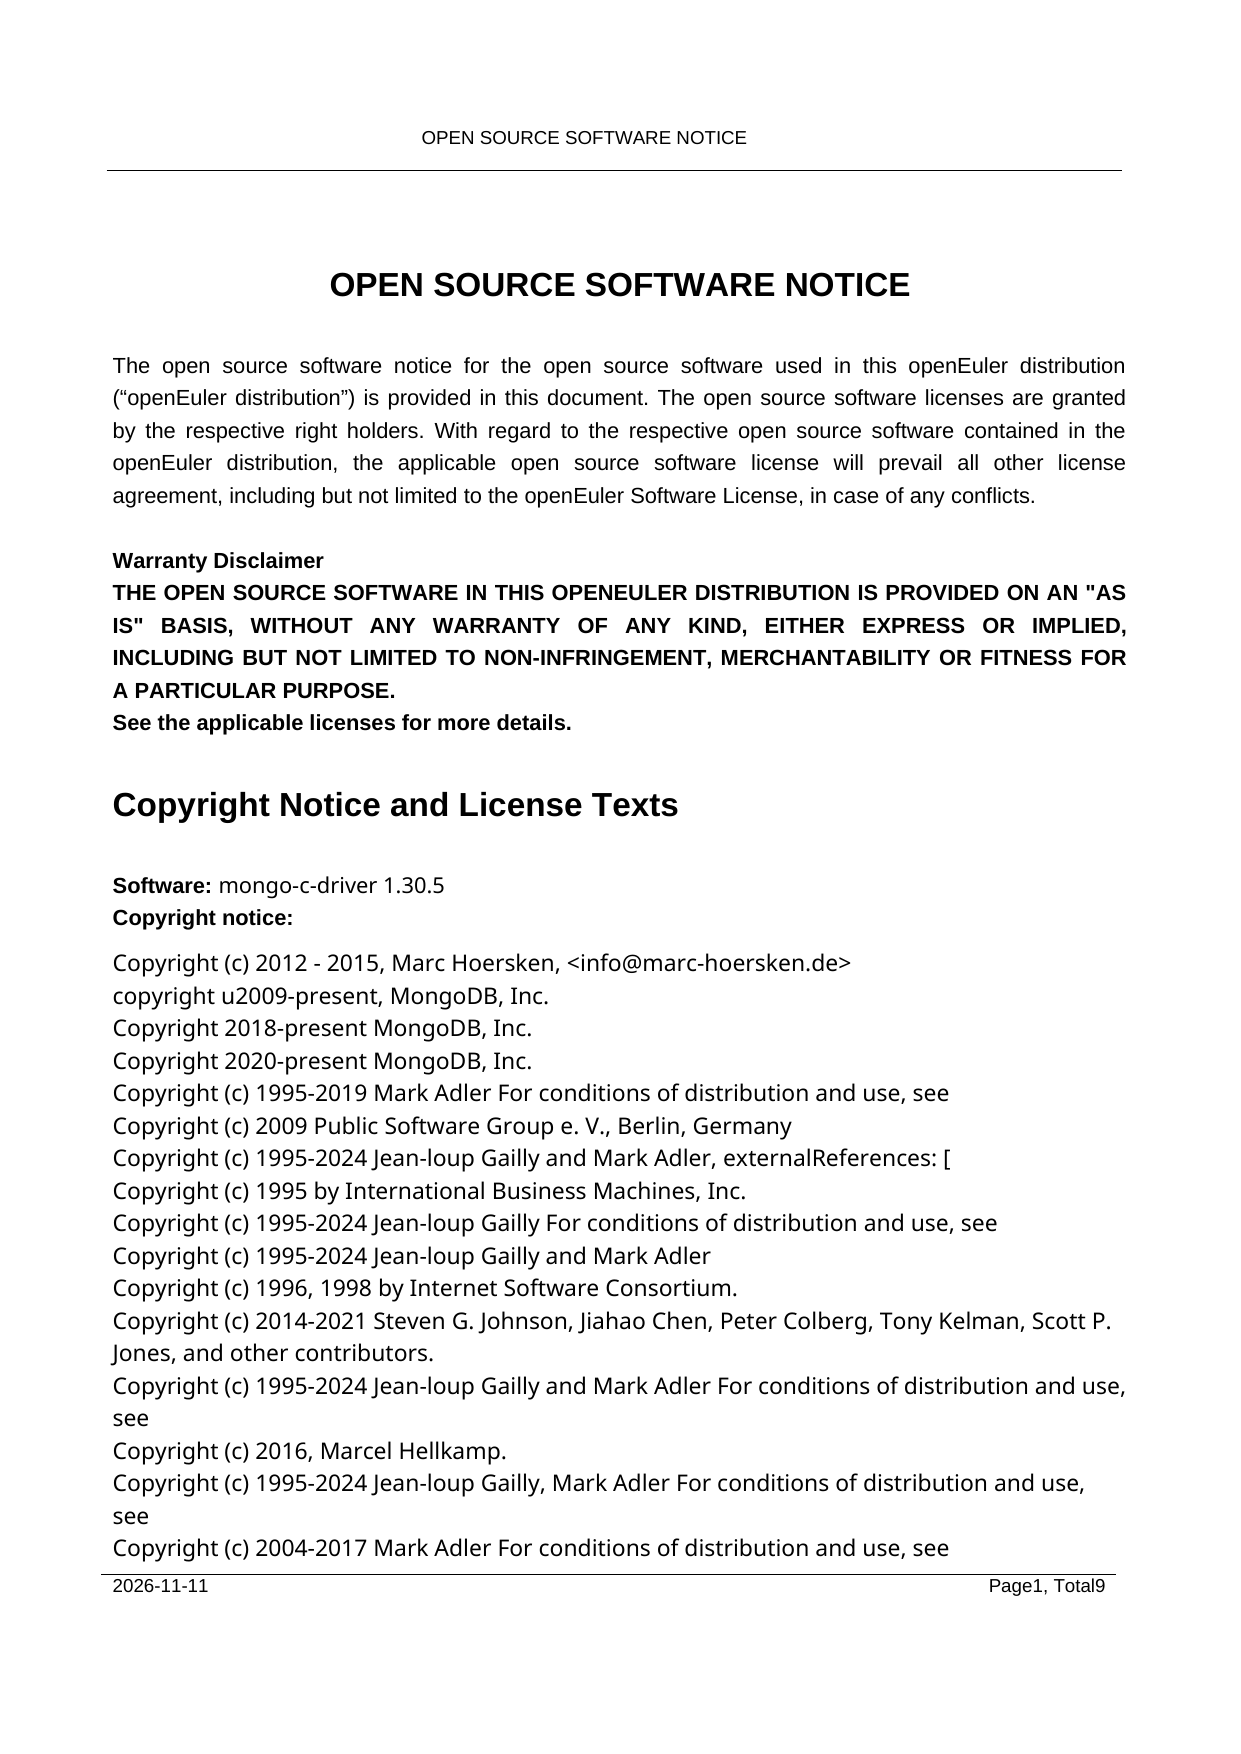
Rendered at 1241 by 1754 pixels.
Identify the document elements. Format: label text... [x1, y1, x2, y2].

title Software: mongo-c-driver 1.30.5 [112, 869, 1128, 901]
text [112, 947, 1128, 1564]
text Warranty Disclaimer [112, 544, 1128, 576]
text Copyright Notice and License Texts [112, 771, 1128, 836]
text Copyright notice: [112, 901, 1128, 934]
text THE OPEN SOURCE SOFTWARE IN THIS OPENEULER DISTRIBUTION IS PROVIDED ON AN "AS IS" BASIS, WITHOUT ANY WARRANTY OF ANY KIND, EITHER EXPRESS OR IMPLIED, INCLUDING BUT NOT LIMITED TO NON-INFRINGEMENT, MERCHANTABILITY OR FITNESS FOR A PARTICULAR PURPOSE. See the applicable licenses for more details. [112, 576, 1128, 739]
text OPEN SOURCE SOFTWARE NOTICE [112, 251, 1128, 316]
text The open source software notice for the open source software used in this openEuler distribution (“openEuler distribution”) is provided in this document. The open source software licenses are granted by the respective right holders. With regard to the respective open source software contained in the openEuler distribution, the applicable open source software license will prevail all other license agreement, including but not limited to the openEuler Software License, in case of any conflicts. [112, 349, 1128, 511]
